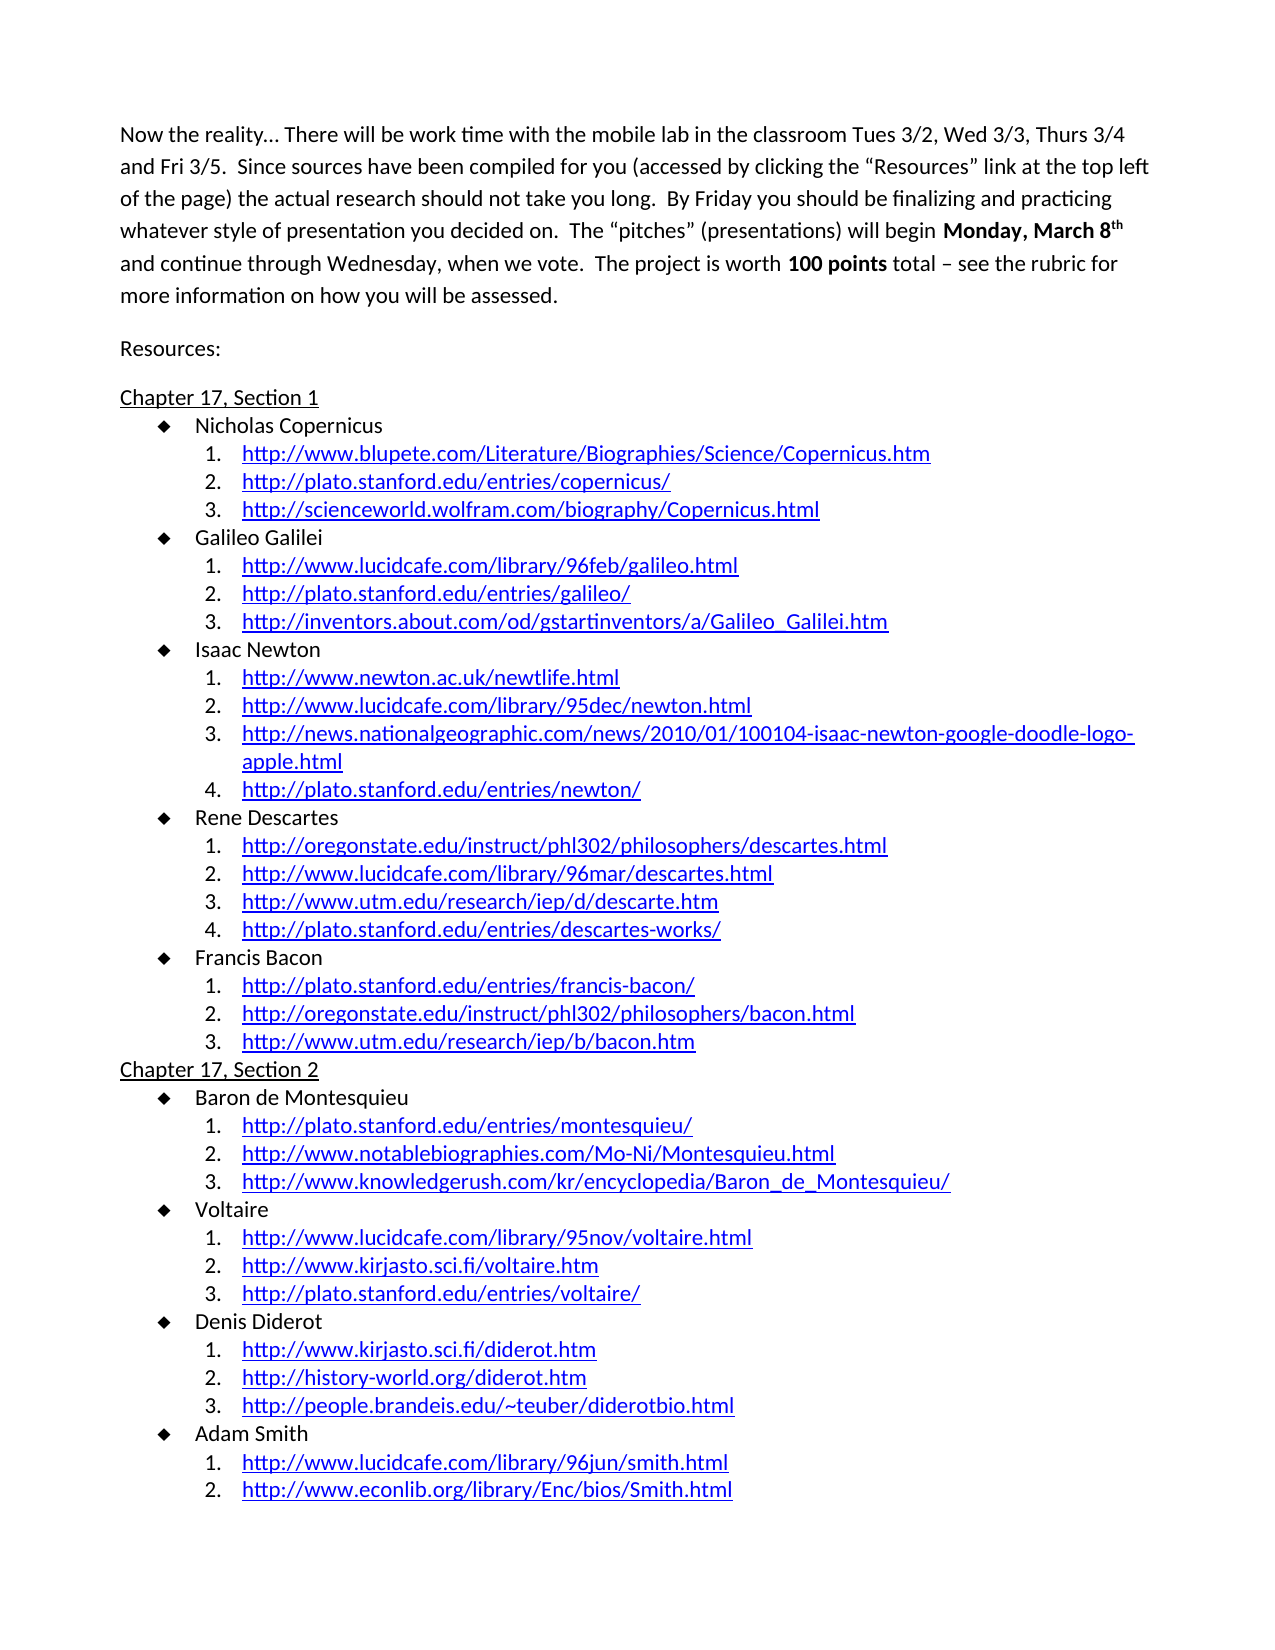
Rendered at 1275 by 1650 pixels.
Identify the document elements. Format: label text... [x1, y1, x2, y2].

list http://scienceworld.wolfram.com/biography/Copernicus.html [204, 495, 1155, 523]
list Isaac Newton [157, 635, 1155, 663]
list Adam Smith [157, 1419, 1155, 1448]
list http://www.lucidcafe.com/library/95dec/newton.html [204, 691, 1155, 719]
text Chapter 17, Section 1 [120, 383, 1155, 411]
list http://oregonstate.edu/instruct/phl302/philosophers/bacon.html [204, 999, 1155, 1027]
list http://plato.stanford.edu/entries/descartes-works/ [204, 915, 1155, 943]
list http://plato.stanford.edu/entries/galileo/ [204, 579, 1155, 607]
list http://www.utm.edu/research/iep/d/descarte.htm [204, 887, 1155, 915]
list Baron de Montesquieu [157, 1083, 1155, 1111]
list http://people.brandeis.edu/~teuber/diderotbio.html [204, 1392, 1155, 1419]
list http://www.notablebiographies.com/Mo-Ni/Montesquieu.html [204, 1139, 1155, 1167]
list Francis Bacon [157, 943, 1155, 971]
text Chapter 17, Section 2 [120, 1055, 1155, 1083]
list http://plato.stanford.edu/entries/newton/ [204, 775, 1155, 803]
list Nicholas Copernicus [157, 411, 1155, 439]
list http://www.knowledgerush.com/kr/encyclopedia/Baron_de_Montesquieu/ [204, 1167, 1155, 1195]
list http://www.lucidcafe.com/library/95nov/voltaire.html [204, 1223, 1155, 1251]
text Resources: [120, 334, 1155, 362]
list http://plato.stanford.edu/entries/montesquieu/ [204, 1111, 1155, 1139]
list http://plato.stanford.edu/entries/voltaire/ [204, 1279, 1155, 1307]
list http://www.lucidcafe.com/library/96mar/descartes.html [204, 859, 1155, 887]
list http://www.kirjasto.sci.fi/voltaire.htm [204, 1251, 1155, 1279]
list http://plato.stanford.edu/entries/francis-bacon/ [204, 971, 1155, 999]
list http://inventors.about.com/od/gstartinventors/a/Galileo_Galilei.htm [204, 607, 1155, 635]
list http://news.nationalgeographic.com/news/2010/01/100104-isaac-newton-google-doodle-logo-apple.html [204, 719, 1155, 775]
list http://plato.stanford.edu/entries/copernicus/ [204, 467, 1155, 495]
list Galileo Galilei [157, 523, 1155, 551]
list Rene Descartes [157, 803, 1155, 831]
list http://history-world.org/diderot.htm [204, 1363, 1155, 1392]
list http://oregonstate.edu/instruct/phl302/philosophers/descartes.html [204, 831, 1155, 859]
list http://www.econlib.org/library/Enc/bios/Smith.html [204, 1476, 1155, 1504]
list http://www.blupete.com/Literature/Biographies/Science/Copernicus.htm [204, 439, 1155, 467]
list http://www.utm.edu/research/iep/b/bacon.htm [204, 1027, 1155, 1055]
list http://www.lucidcafe.com/library/96feb/galileo.html [204, 551, 1155, 579]
list http://www.newton.ac.uk/newtlife.html [204, 663, 1155, 691]
list http://www.kirjasto.sci.fi/diderot.htm [204, 1336, 1155, 1363]
list http://www.lucidcafe.com/library/96jun/smith.html [204, 1448, 1155, 1476]
list Voltaire [157, 1195, 1155, 1223]
list Denis Diderot [157, 1307, 1155, 1336]
text Now the reality… There will be work time with the mobile lab in the classroom Tues 3/2, Wed 3/3, Thurs 3/4 and Fri 3/5. Since sources have been compiled for you (accessed by clicking the “Resources” link at the top left of the page) the actual research should not take you long. By Friday you should be finalizing and practicing whatever style of presentation you decided on. The “pitches” (presentations) will begin Monday, March 8th and continue through Wednesday, when we vote. The project is worth 100 points total – see the rubric for more information on how you will be assessed. [120, 120, 1155, 309]
